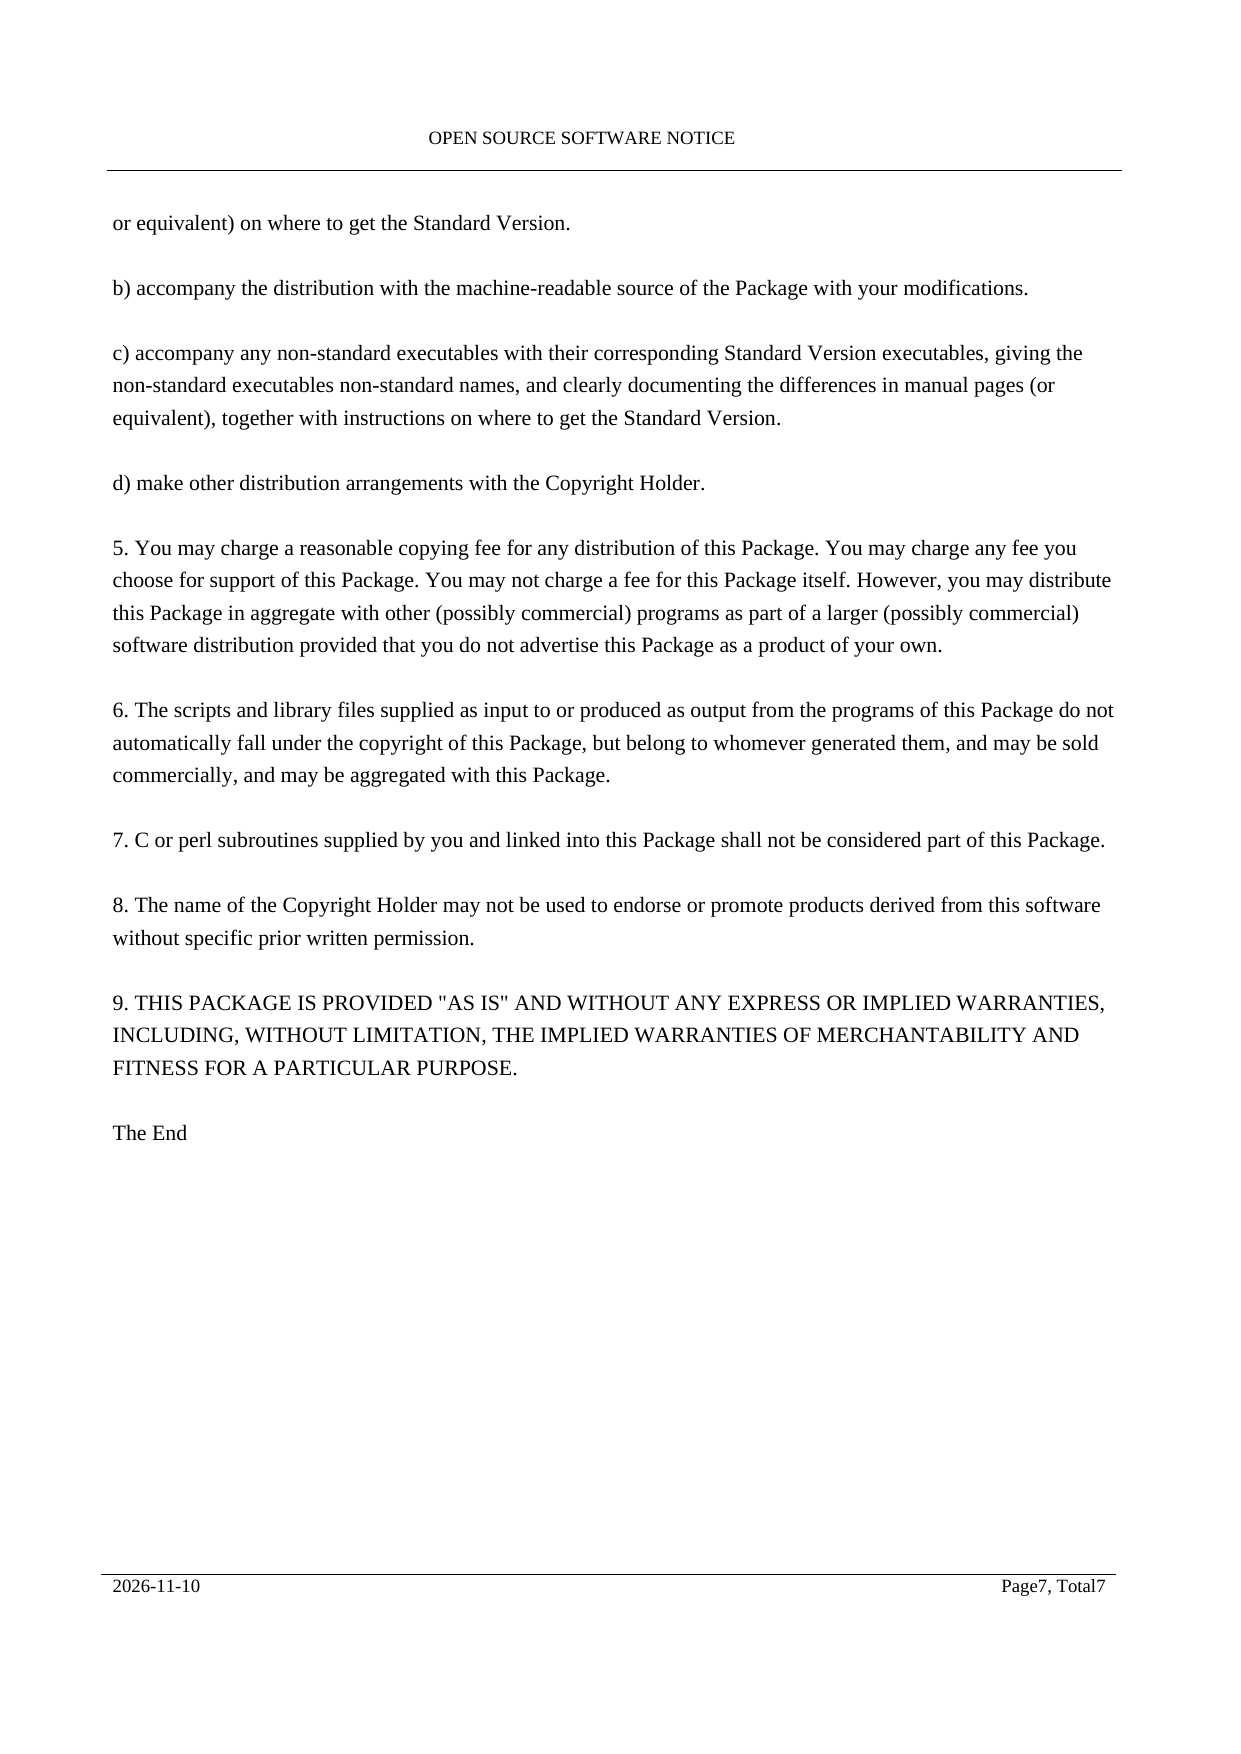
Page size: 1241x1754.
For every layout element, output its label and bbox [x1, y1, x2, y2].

text [112, 206, 1128, 1149]
